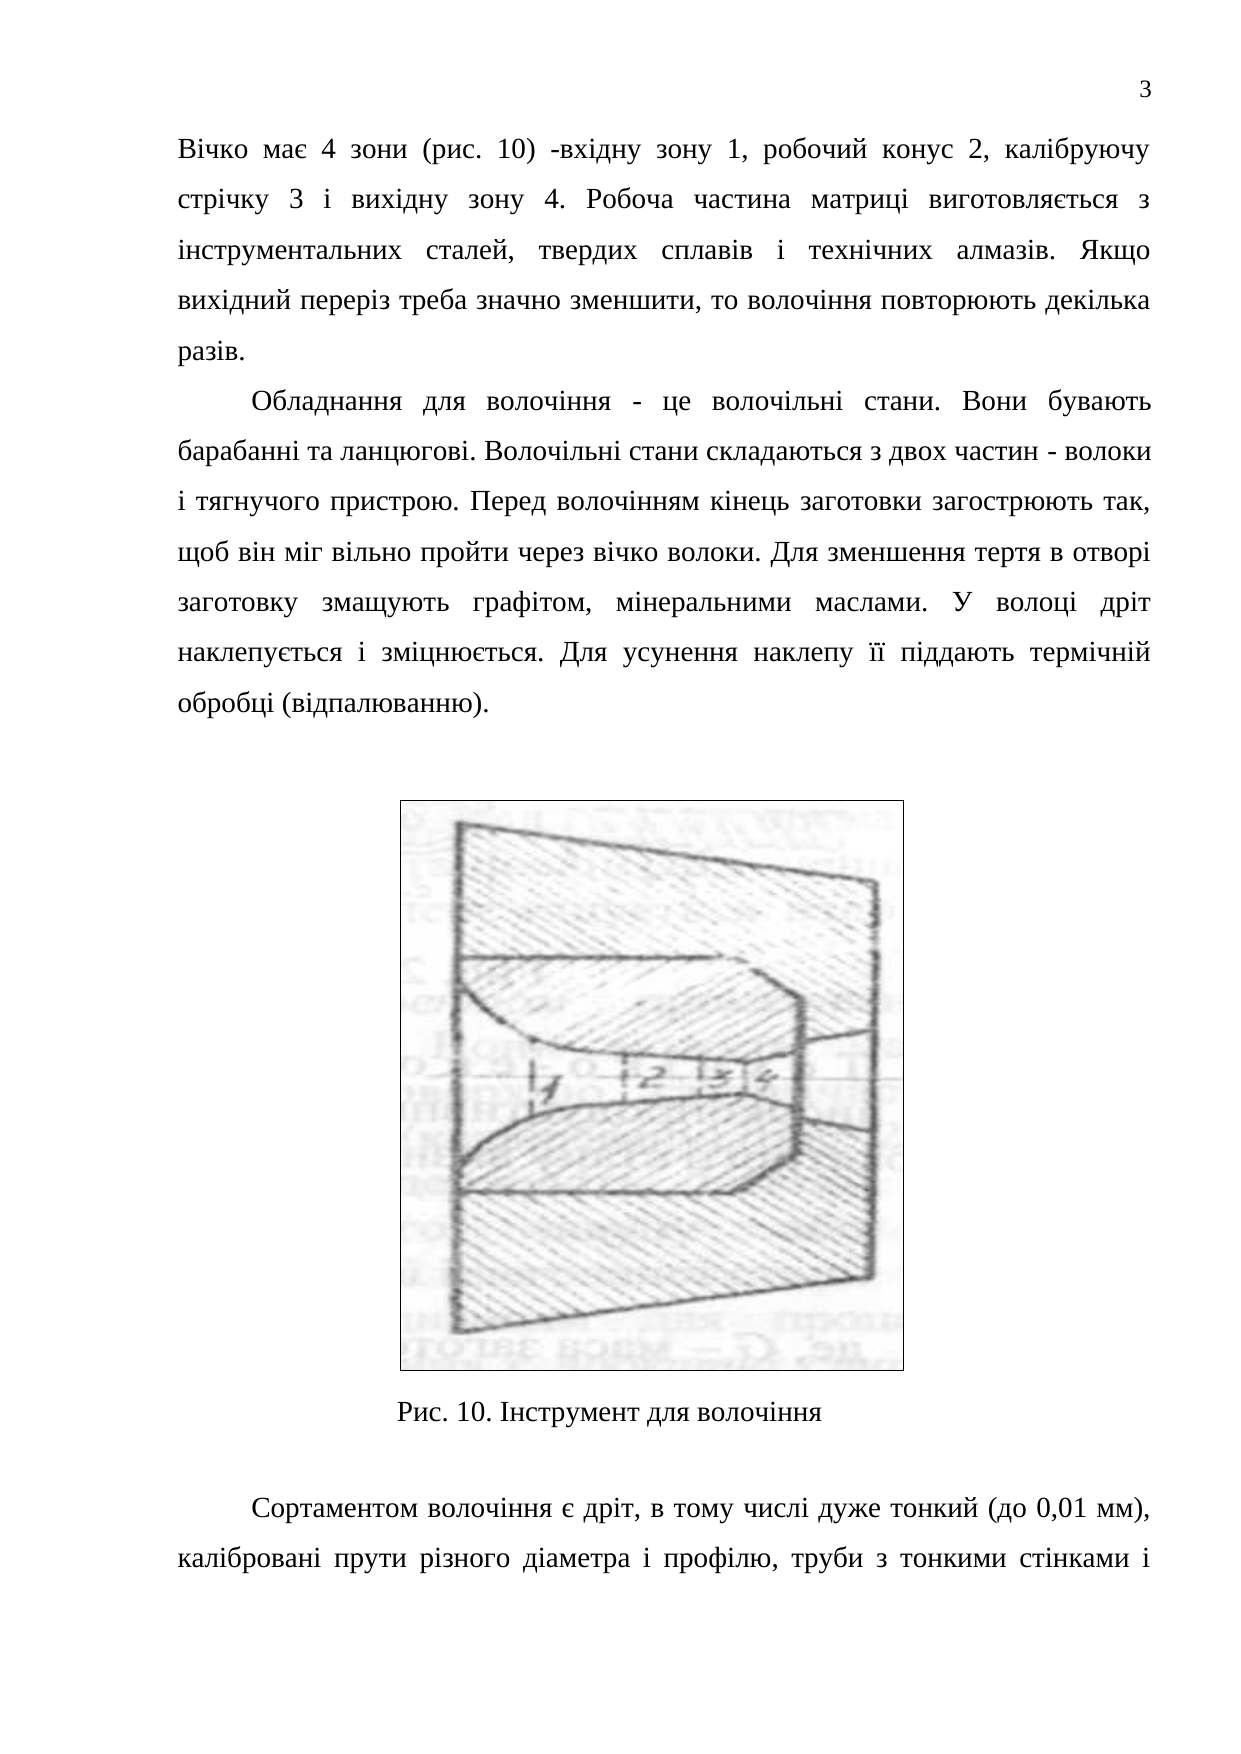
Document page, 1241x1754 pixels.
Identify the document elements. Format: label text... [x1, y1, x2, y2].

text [177, 131, 1152, 366]
text Обладнання для волочіння - це волочільні стани. Вони бувають барабанні та ланцюгові. Волочільні стани складаються з двох частин - волоки і тягнучого пристрою. Перед волочінням кінець заготовки загострюють так, щоб він міг вільно пройти через вічко волоки. Для зменшення тертя в отворі заготовку змащують графітом, мінеральними маслами. У волоці дріт наклепується і зміцнюється. Для усунення наклепу її піддають термічній обробці (відпалюванню). [177, 383, 1152, 718]
picture [401, 801, 903, 1370]
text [177, 1490, 1152, 1574]
